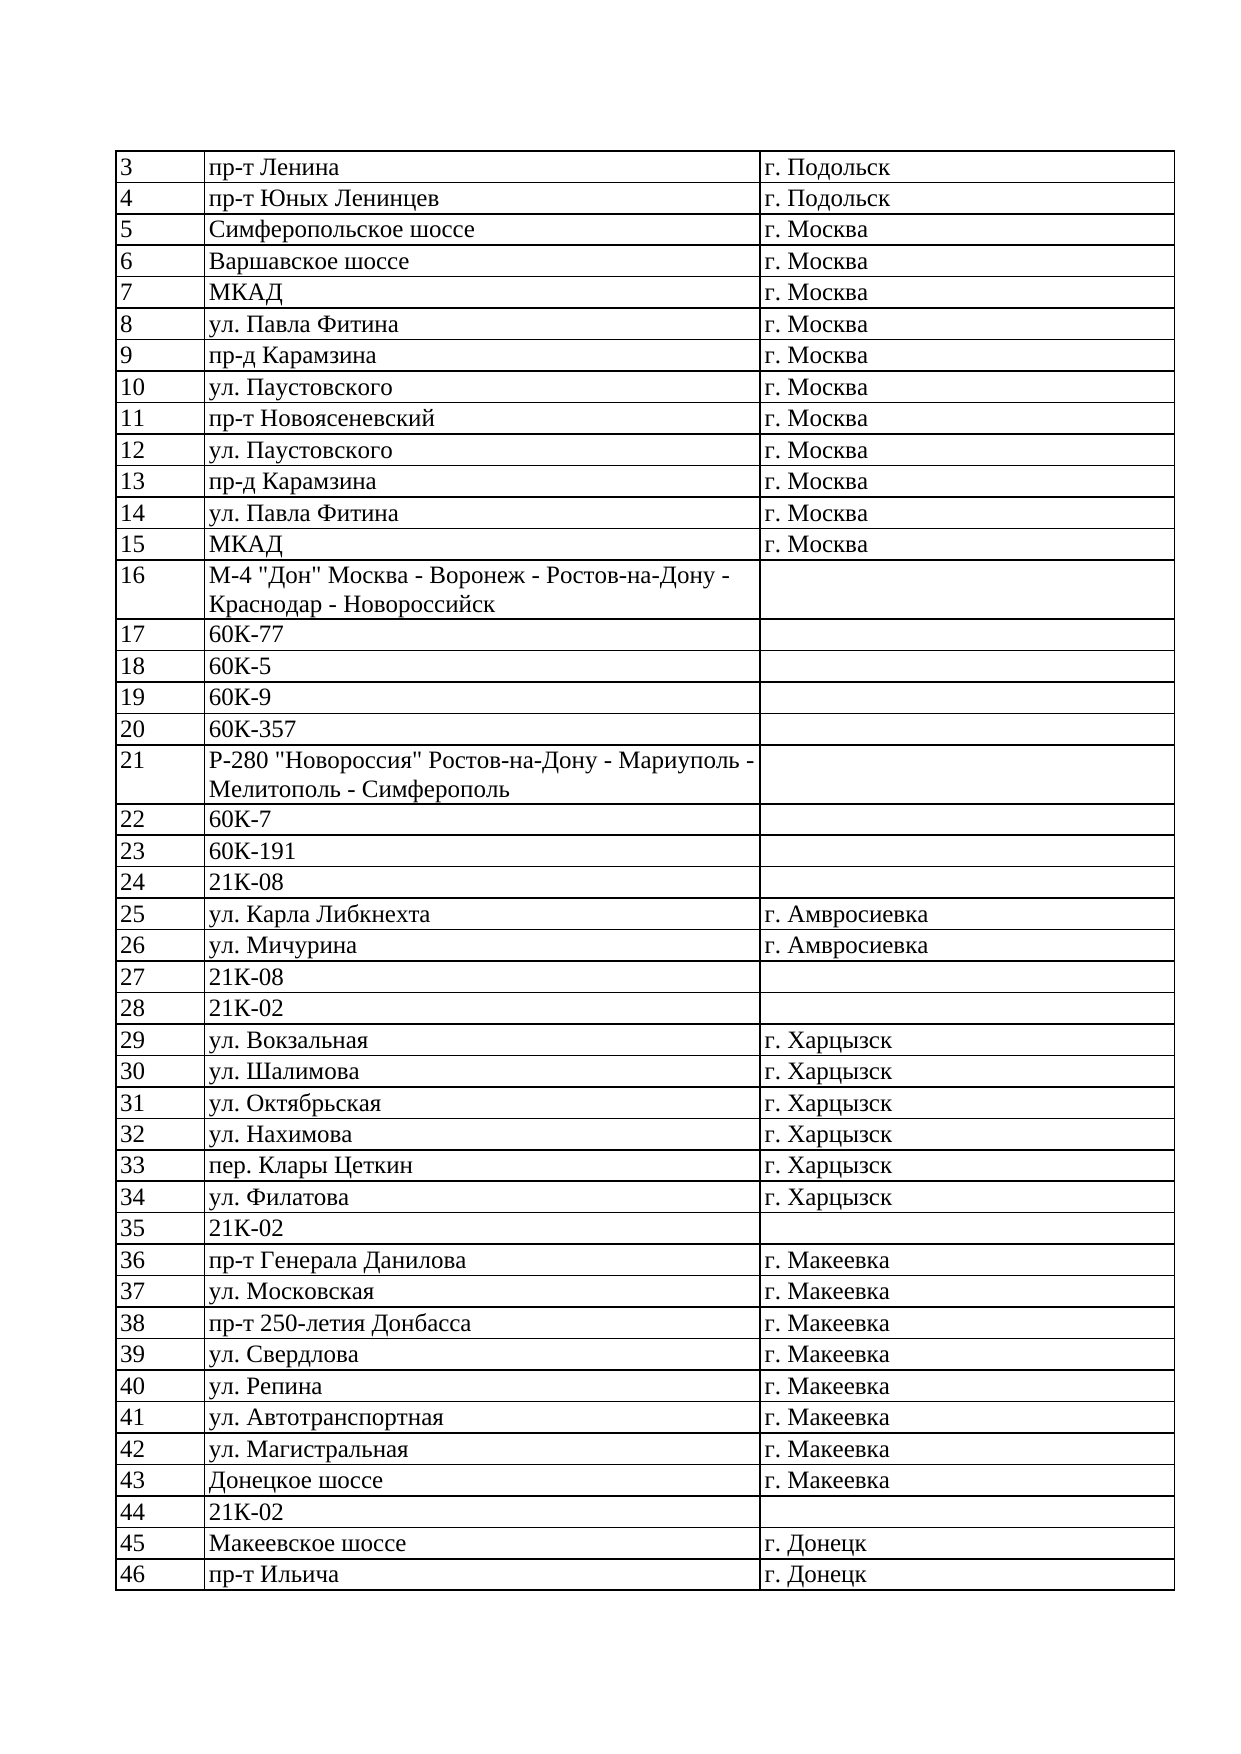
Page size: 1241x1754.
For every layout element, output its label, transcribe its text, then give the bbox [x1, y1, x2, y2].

table_cell 41 [117, 1402, 204, 1432]
table_cell г. Подольск [761, 183, 1174, 213]
table_cell 39 [117, 1339, 204, 1369]
table_cell г. Донецк [761, 1528, 1174, 1558]
table_cell М-4 "Дон" Москва - Воронеж - Ростов-на-Дону - Краснодар - Новороссийск [205, 561, 759, 618]
table_cell 22 [117, 805, 204, 834]
table_cell [761, 683, 1174, 712]
table_cell МКАД [205, 277, 759, 307]
table_cell г. Харцызск [761, 1056, 1174, 1086]
table_cell г. Москва [761, 277, 1174, 307]
table_cell [761, 746, 1174, 803]
table_cell 29 [117, 1025, 204, 1054]
table_cell г. Подольск [761, 152, 1174, 181]
table_cell г. Москва [761, 372, 1174, 402]
table_cell 21К-02 [205, 993, 759, 1023]
table_cell 31 [117, 1088, 204, 1117]
table_cell [761, 1497, 1174, 1526]
table_cell [761, 962, 1174, 992]
table_cell г. Донецк [761, 1560, 1174, 1589]
table_cell г. Москва [761, 246, 1174, 276]
table_cell 46 [117, 1560, 204, 1589]
table_cell 3 [117, 152, 204, 181]
table_cell 40 [117, 1371, 204, 1401]
table_cell ул. Шалимова [205, 1056, 759, 1086]
table_cell ул. Карла Либкнехта [205, 899, 759, 929]
table_cell 60К-9 [205, 683, 759, 712]
table_cell Макеевское шоссе [205, 1528, 759, 1558]
table_cell г. Макеевка [761, 1276, 1174, 1306]
table_cell пр-д Карамзина [205, 340, 759, 370]
table_cell пр-т Новоясеневский [205, 403, 759, 433]
table_cell г. Москва [761, 215, 1174, 244]
table_cell [761, 714, 1174, 744]
table_cell 33 [117, 1151, 204, 1180]
table_cell 11 [117, 403, 204, 433]
table_cell 60К-191 [205, 836, 759, 866]
table_cell 35 [117, 1213, 204, 1243]
table_cell г. Харцызск [761, 1088, 1174, 1117]
table_cell 44 [117, 1497, 204, 1526]
table_cell ул. Нахимова [205, 1119, 759, 1149]
table_cell г. Макеевка [761, 1339, 1174, 1369]
table_cell 36 [117, 1245, 204, 1275]
table_cell г. Макеевка [761, 1465, 1174, 1495]
table_cell 28 [117, 993, 204, 1023]
table_cell 7 [117, 277, 204, 307]
table_cell 60К-77 [205, 620, 759, 649]
table_cell г. Москва [761, 309, 1174, 339]
table_cell ул. Автотранспортная [205, 1402, 759, 1432]
table_cell г. Макеевка [761, 1308, 1174, 1338]
table_cell пр-т Юных Ленинцев [205, 183, 759, 213]
table_cell 45 [117, 1528, 204, 1558]
table_cell г. Москва [761, 340, 1174, 370]
table_cell пр-т 250-летия Донбасса [205, 1308, 759, 1338]
table_cell 19 [117, 683, 204, 712]
table_cell пер. Клары Цеткин [205, 1151, 759, 1180]
table_cell ул. Мичурина [205, 930, 759, 960]
table_cell ул. Вокзальная [205, 1025, 759, 1054]
table_cell 20 [117, 714, 204, 744]
table_cell ул. Октябрьская [205, 1088, 759, 1117]
table_cell г. Москва [761, 529, 1174, 559]
table_cell г. Москва [761, 498, 1174, 527]
table_cell 9 [117, 340, 204, 370]
table_cell Донецкое шоссе [205, 1465, 759, 1495]
table_cell 60К-357 [205, 714, 759, 744]
table_cell 25 [117, 899, 204, 929]
table_cell пр-т Ленина [205, 152, 759, 181]
table_cell 43 [117, 1465, 204, 1495]
table_cell 24 [117, 867, 204, 897]
table_cell Варшавское шоссе [205, 246, 759, 276]
table_cell 38 [117, 1308, 204, 1338]
table_cell ул. Павла Фитина [205, 309, 759, 339]
table_cell [761, 651, 1174, 681]
table_cell Симферопольское шоссе [205, 215, 759, 244]
table_cell [761, 805, 1174, 834]
table_cell [761, 1213, 1174, 1243]
table_cell 34 [117, 1182, 204, 1212]
table_cell г. Макеевка [761, 1434, 1174, 1463]
table_cell [761, 993, 1174, 1023]
table_cell ул. Павла Фитина [205, 498, 759, 527]
table_cell 21К-08 [205, 962, 759, 992]
table_cell г. Москва [761, 435, 1174, 464]
table_cell ул. Свердлова [205, 1339, 759, 1369]
table_cell 21К-02 [205, 1213, 759, 1243]
table_cell пр-д Карамзина [205, 466, 759, 496]
table_cell г. Москва [761, 466, 1174, 496]
table_cell 13 [117, 466, 204, 496]
table_cell 18 [117, 651, 204, 681]
table_cell 26 [117, 930, 204, 960]
table_cell 5 [117, 215, 204, 244]
table_cell 32 [117, 1119, 204, 1149]
table_cell 6 [117, 246, 204, 276]
table_cell пр-т Ильича [205, 1560, 759, 1589]
table_cell Р-280 "Новороссия" Ростов-на-Дону - Мариуполь - Мелитополь - Симферополь [205, 746, 759, 803]
table_cell 42 [117, 1434, 204, 1463]
table_cell г. Харцызск [761, 1119, 1174, 1149]
table_cell 30 [117, 1056, 204, 1086]
table_cell г. Амвросиевка [761, 899, 1174, 929]
table_cell ул. Паустовского [205, 372, 759, 402]
table_cell 10 [117, 372, 204, 402]
table_cell 15 [117, 529, 204, 559]
table_cell 8 [117, 309, 204, 339]
table_cell 60К-7 [205, 805, 759, 834]
table_cell ул. Паустовского [205, 435, 759, 464]
table_cell ул. Репина [205, 1371, 759, 1401]
table_cell [761, 620, 1174, 649]
table_cell г. Макеевка [761, 1371, 1174, 1401]
table_cell 21К-08 [205, 867, 759, 897]
table_cell ул. Филатова [205, 1182, 759, 1212]
table_cell 60К-5 [205, 651, 759, 681]
table_cell пр-т Генерала Данилова [205, 1245, 759, 1275]
table_cell ул. Магистральная [205, 1434, 759, 1463]
table_cell г. Харцызск [761, 1025, 1174, 1054]
table_cell [761, 867, 1174, 897]
table_cell 4 [117, 183, 204, 213]
table_cell 23 [117, 836, 204, 866]
table_cell [761, 561, 1174, 618]
table_cell 21 [117, 746, 204, 803]
table_cell г. Макеевка [761, 1402, 1174, 1432]
table_cell 27 [117, 962, 204, 992]
table_cell 37 [117, 1276, 204, 1306]
table_cell МКАД [205, 529, 759, 559]
table_cell г. Амвросиевка [761, 930, 1174, 960]
table_cell г. Москва [761, 403, 1174, 433]
table_cell 17 [117, 620, 204, 649]
table_cell [761, 836, 1174, 866]
table_cell 12 [117, 435, 204, 464]
table_cell 21К-02 [205, 1497, 759, 1526]
table_cell г. Харцызск [761, 1151, 1174, 1180]
table_cell г. Харцызск [761, 1182, 1174, 1212]
table_cell 14 [117, 498, 204, 527]
table_cell 16 [117, 561, 204, 618]
table_cell ул. Московская [205, 1276, 759, 1306]
table_cell г. Макеевка [761, 1245, 1174, 1275]
